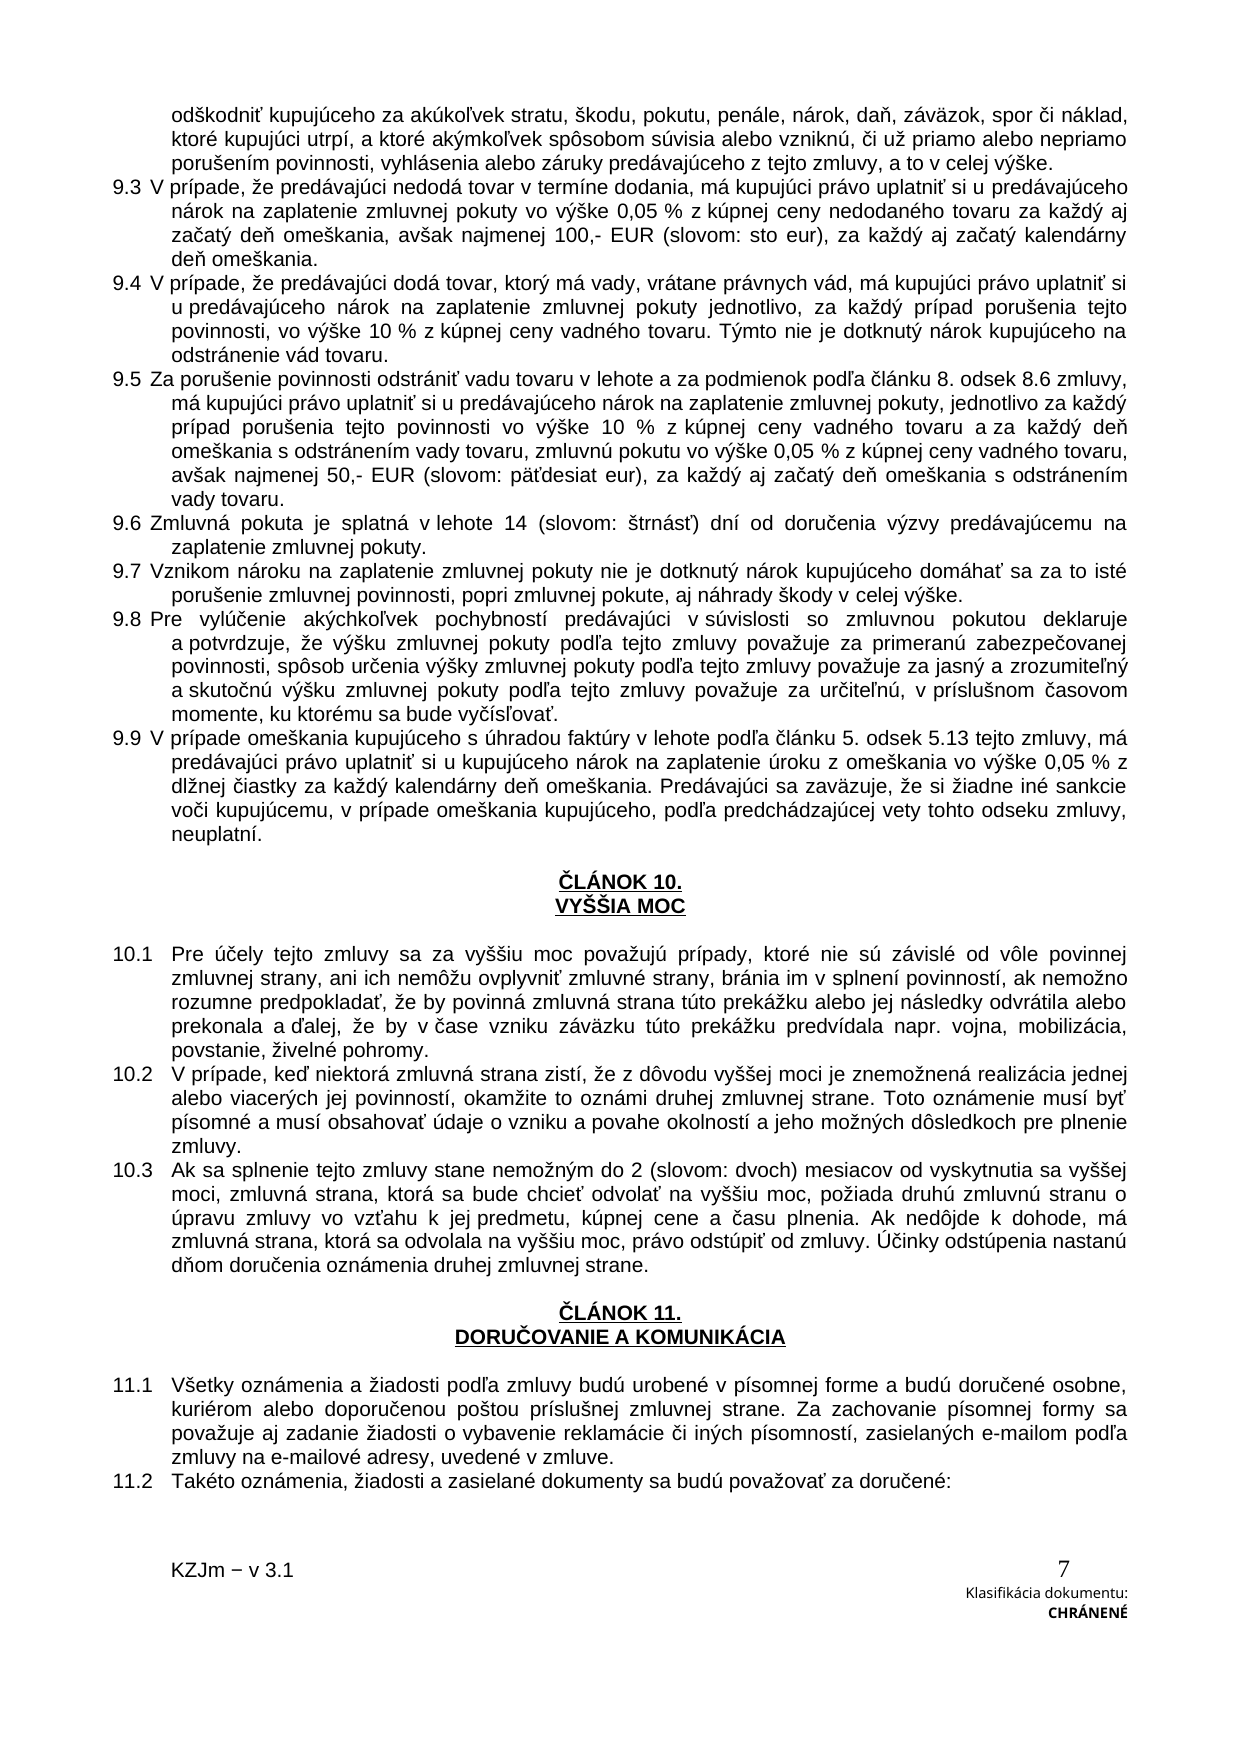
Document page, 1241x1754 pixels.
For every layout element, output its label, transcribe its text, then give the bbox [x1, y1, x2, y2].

list Pre účely tejto zmluvy sa za vyššiu moc považujú prípady, ktoré nie sú závislé od vôle povinnej zmluvnej strany, ani ich nemôžu ovplyvniť zmluvné strany, bránia im v splnení povinností, ak nemožno rozumne predpokladať, že by povinná zmluvná strana túto prekážku alebo jej následky odvrátila alebo prekonala a ďalej, že by v čase vzniku záväzku túto prekážku predvídala napr. vojna, mobilizácia, povstanie, živelné pohromy. [112, 942, 1128, 1062]
list Ak sa splnenie tejto zmluvy stane nemožným do 2 (slovom: dvoch) mesiacov od vyskytnutia sa vyššej moci, zmluvná strana, ktorá sa bude chcieť odvolať na vyššiu moc, požiada druhú zmluvnú stranu o úpravu zmluvy vo vzťahu k jej predmetu, kúpnej cene a času plnenia. Ak nedôjde k dohode, má zmluvná strana, ktorá sa odvolala na vyššiu moc, právo odstúpiť od zmluvy. Účinky odstúpenia nastanú dňom doručenia oznámenia druhej zmluvnej strane. [112, 1157, 1128, 1277]
list Všetky oznámenia a žiadosti podľa zmluvy budú urobené v písomnej forme a budú doručené osobne, kuriérom alebo doporučenou poštou príslušnej zmluvnej strane. Za zachovanie písomnej formy sa považuje aj zadanie žiadosti o vybavenie reklamácie či iných písomností, zasielaných e-mailom podľa zmluvy na e-mailové adresy, uvedené v zmluve. [112, 1373, 1128, 1469]
list Zmluvná pokuta je splatná v lehote 14 (slovom: štrnásť) dní od doručenia výzvy predávajúcemu na zaplatenie zmluvnej pokuty. [112, 511, 1128, 558]
list Pre vylúčenie akýchkoľvek pochybností predávajúci v súvislosti so zmluvnou pokutou deklaruje a potvrdzuje, že výšku zmluvnej pokuty podľa tejto zmluvy považuje za primeranú zabezpečovanej povinnosti, spôsob určenia výšky zmluvnej pokuty podľa tejto zmluvy považuje za jasný a zrozumiteľný a skutočnú výšku zmluvnej pokuty podľa tejto zmluvy považuje za určiteľnú, v príslušnom časovom momente, ku ktorému sa bude vyčísľovať. [112, 606, 1128, 726]
list V prípade, že predávajúci nedodá tovar v termíne dodania, má kupujúci právo uplatniť si u predávajúceho nárok na zaplatenie zmluvnej pokuty vo výške 0,05 % z kúpnej ceny nedodaného tovaru za každý aj začatý deň omeškania, avšak najmenej 100,- EUR (slovom: sto eur), za každý aj začatý kalendárny deň omeškania. [112, 175, 1128, 271]
list V prípade omeškania kupujúceho s úhradou faktúry v lehote podľa článku 5. odsek 5.13 tejto zmluvy, má predávajúci právo uplatniť si u kupujúceho nárok na zaplatenie úroku z omeškania vo výške 0,05 % z dlžnej čiastky za každý kalendárny deň omeškania. Predávajúci sa zaväzuje, že si žiadne iné sankcie voči kupujúcemu, v prípade omeškania kupujúceho, podľa predchádzajúcej vety tohto odseku zmluvy, neuplatní. [112, 726, 1128, 846]
list článok 11. [112, 1301, 1128, 1325]
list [112, 103, 1128, 175]
list Za porušenie povinnosti odstrániť vadu tovaru v lehote a za podmienok podľa článku 8. odsek 8.6 zmluvy, má kupujúci právo uplatniť si u predávajúceho nárok na zaplatenie zmluvnej pokuty, jednotlivo za každý prípad porušenia tejto povinnosti vo výške 10 % z kúpnej ceny vadného tovaru a za každý deň omeškania s odstránením vady tovaru, zmluvnú pokutu vo výške 0,05 % z kúpnej ceny vadného tovaru, avšak najmenej 50,- EUR (slovom: päťdesiat eur), za každý aj začatý deň omeškania s odstránením vady tovaru. [112, 367, 1128, 511]
list Vznikom nároku na zaplatenie zmluvnej pokuty nie je dotknutý nárok kupujúceho domáhať sa za to isté porušenie zmluvnej povinnosti, popri zmluvnej pokute, aj náhrady škody v celej výške. [112, 558, 1128, 606]
list V prípade, že predávajúci dodá tovar, ktorý má vady, vrátane právnych vád, má kupujúci právo uplatniť si u predávajúceho nárok na zaplatenie zmluvnej pokuty jednotlivo, za každý prípad porušenia tejto povinnosti, vo výške 10 % z kúpnej ceny vadného tovaru. Týmto nie je dotknutý nárok kupujúceho na odstránenie vád tovaru. [112, 271, 1128, 367]
list Takéto oznámenia, žiadosti a zasielané dokumenty sa budú považovať za doručené: [112, 1469, 1128, 1493]
text ČLÁNOK 10. [112, 870, 1128, 894]
list DORUČOVANIE A KOMUNIKÁCIA [112, 1325, 1128, 1349]
text VYŠŠIA MOC [112, 894, 1128, 918]
list V prípade, keď niektorá zmluvná strana zistí, že z dôvodu vyššej moci je znemožnená realizácia jednej alebo viacerých jej povinností, okamžite to oznámi druhej zmluvnej strane. Toto oznámenie musí byť písomné a musí obsahovať údaje o vzniku a povahe okolností a jeho možných dôsledkoch pre plnenie zmluvy. [112, 1062, 1128, 1157]
